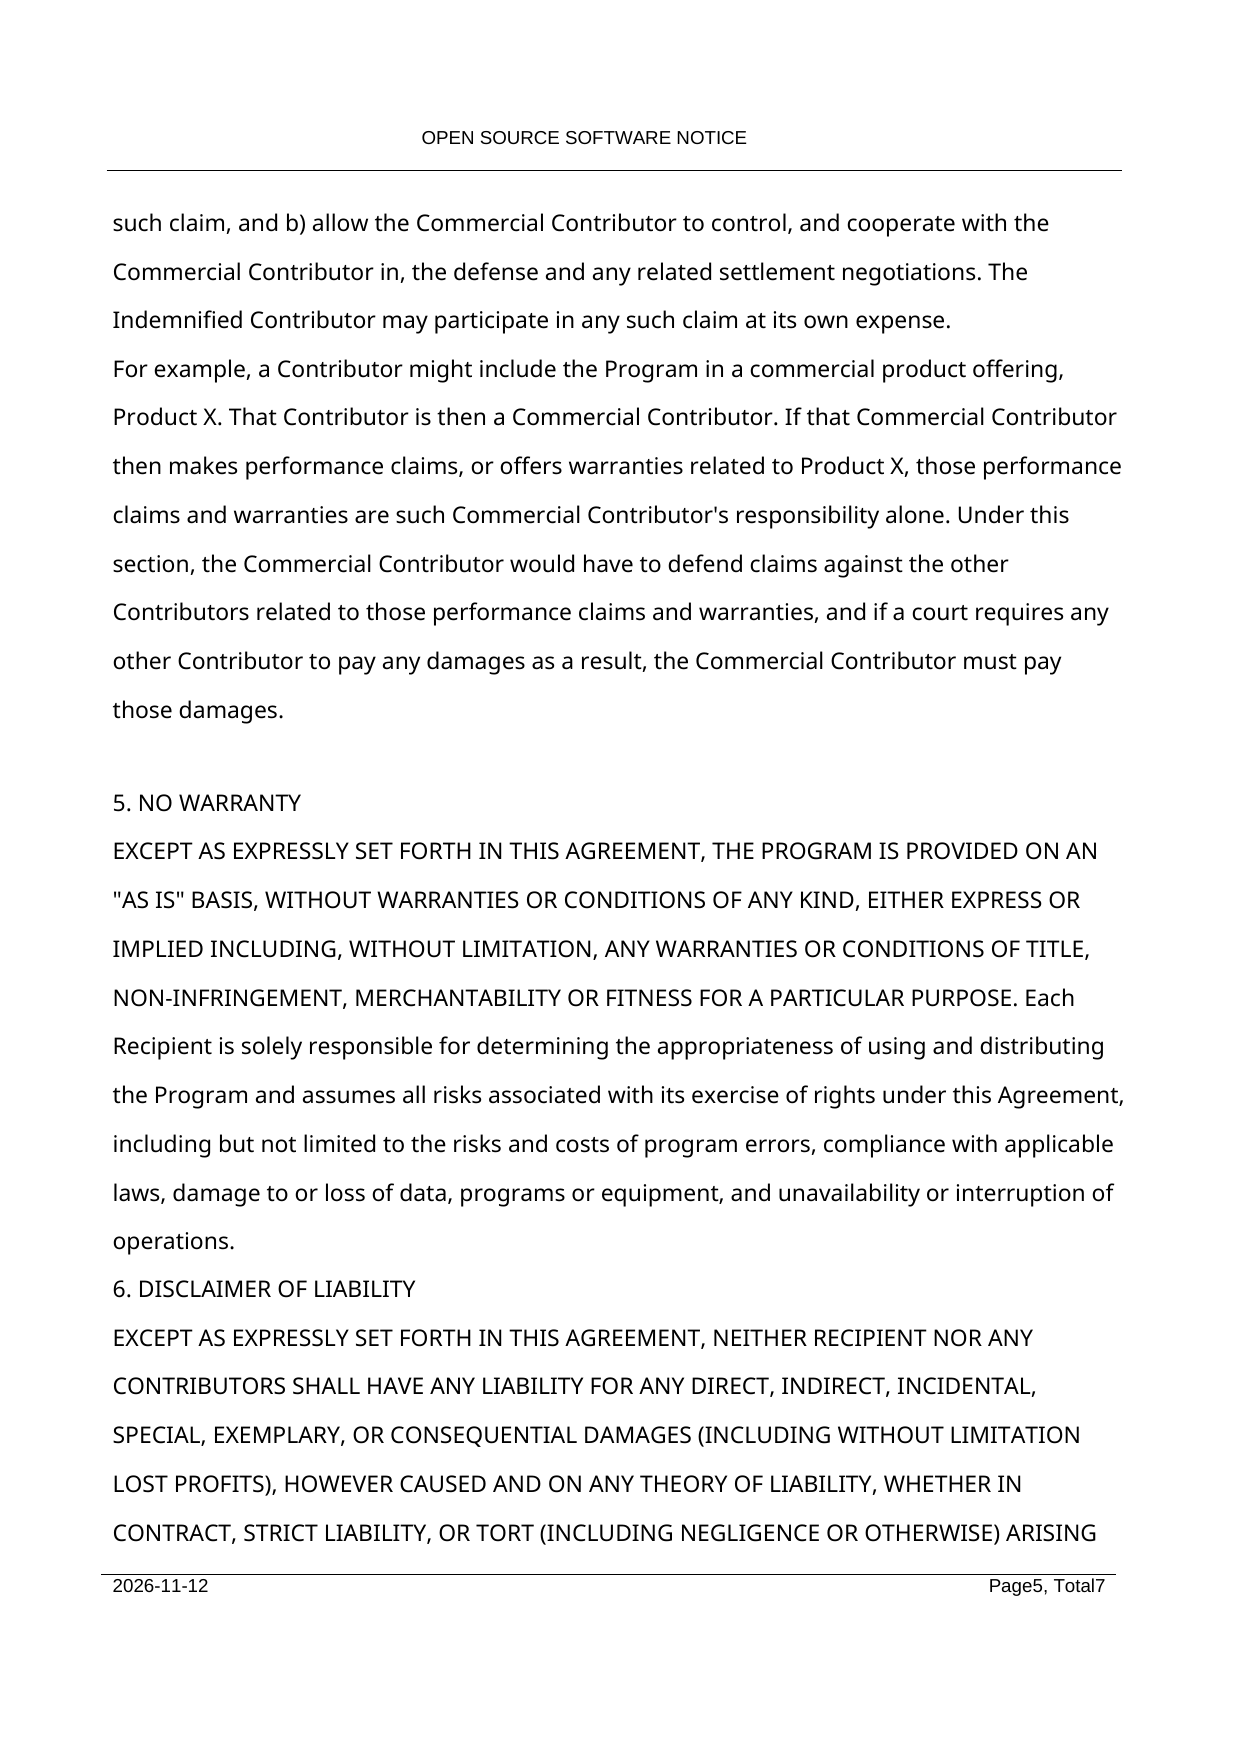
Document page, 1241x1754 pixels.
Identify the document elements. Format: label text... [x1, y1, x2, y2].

text 5. NO WARRANTY [112, 786, 1128, 819]
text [112, 206, 1128, 336]
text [112, 1321, 1128, 1548]
text EXCEPT AS EXPRESSLY SET FORTH IN THIS AGREEMENT, THE PROGRAM IS PROVIDED ON AN "AS IS" BASIS, WITHOUT WARRANTIES OR CONDITIONS OF ANY KIND, EITHER EXPRESS OR IMPLIED INCLUDING, WITHOUT LIMITATION, ANY WARRANTIES OR CONDITIONS OF TITLE, NON-INFRINGEMENT, MERCHANTABILITY OR FITNESS FOR A PARTICULAR PURPOSE. Each Recipient is solely responsible for determining the appropriateness of using and distributing the Program and assumes all risks associated with its exercise of rights under this Agreement, including but not limited to the risks and costs of program errors, compliance with applicable laws, damage to or loss of data, programs or equipment, and unavailability or interruption of operations. [112, 834, 1128, 1257]
text For example, a Contributor might include the Program in a commercial product offering, Product X. That Contributor is then a Commercial Contributor. If that Commercial Contributor then makes performance claims, or offers warranties related to Product X, those performance claims and warranties are such Commercial Contributor's responsibility alone. Under this section, the Commercial Contributor would have to defend claims against the other Contributors related to those performance claims and warranties, and if a court requires any other Contributor to pay any damages as a result, the Commercial Contributor must pay those damages. [112, 352, 1128, 726]
text 6. DISCLAIMER OF LIABILITY [112, 1273, 1128, 1305]
